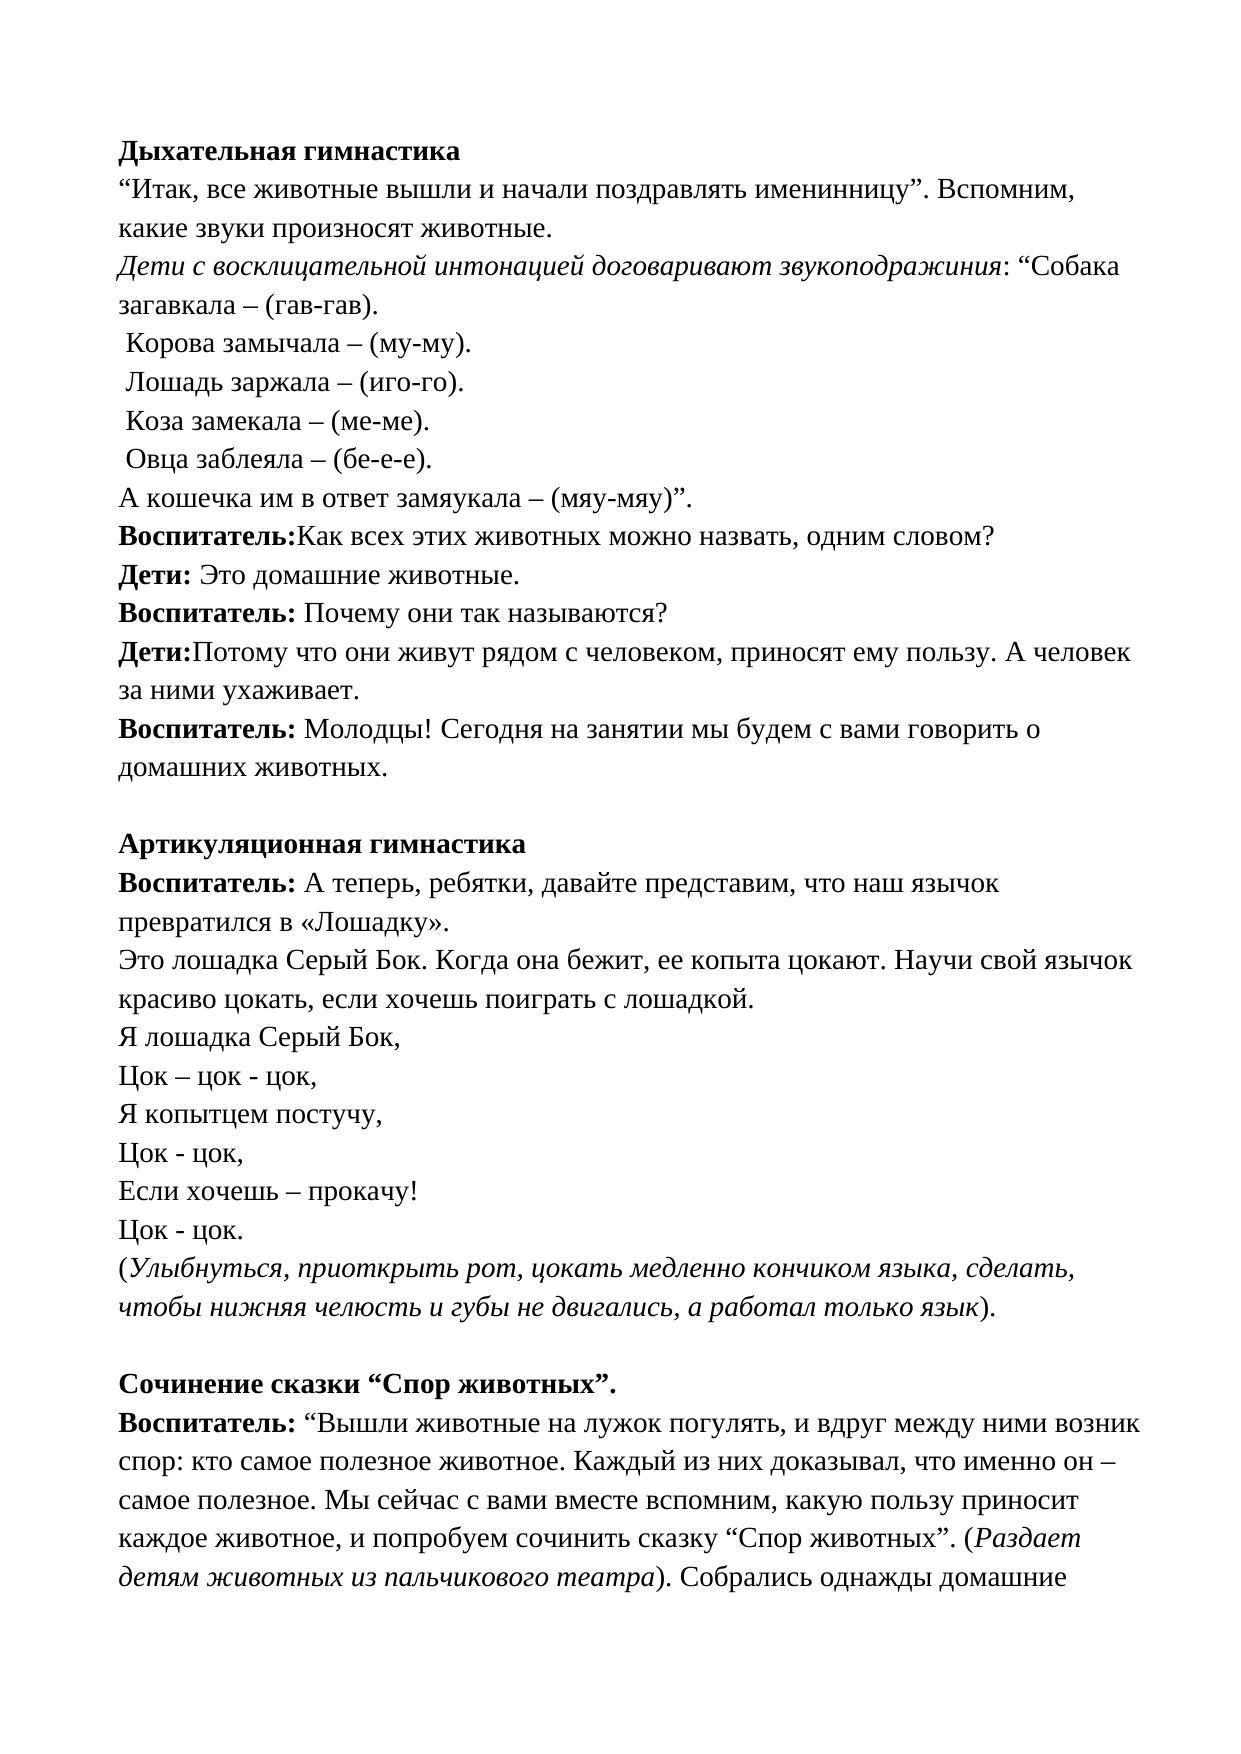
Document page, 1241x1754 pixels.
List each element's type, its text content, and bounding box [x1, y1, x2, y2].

text Артикуляционная гимнастика [118, 827, 1152, 860]
text Дыхательная гимнастика [118, 133, 1152, 166]
text Цок - цок, [118, 1135, 1152, 1168]
text Дети: Это домашние животные. [118, 557, 1152, 590]
text Овца заблеяла – (бе-е-е). [118, 441, 1152, 475]
text “Итак, все животные вышли и начали поздравлять именинницу”. Вспомним, какие звуки произносят животные. [118, 171, 1152, 243]
text Воспитатель:Как всех этих животных можно назвать, одним словом? [118, 518, 1152, 552]
text (Улыбнуться, приоткрыть рот, цокать медленно кончиком языка, сделать, чтобы нижняя челюсть и губы не двигались, а работал только язык). [118, 1251, 1152, 1323]
text Если хочешь – прокачу! [118, 1173, 1152, 1207]
text А кошечка им в ответ замяукала – (мяу-мяу)”. [118, 480, 1152, 513]
text Я лошадка Серый Бок, [118, 1019, 1152, 1053]
text Воспитатель: Почему они так называются? [118, 595, 1152, 629]
text Дети:Потому что они живут рядом с человеком, приносят ему пользу. А человек за ними ухаживает. [118, 634, 1152, 706]
text Корова замычала – (му-му). [118, 326, 1152, 359]
text Цок - цок. [118, 1212, 1152, 1246]
text Коза замекала – (ме-ме). [118, 403, 1152, 436]
text Воспитатель: Молодцы! Сегодня на занятии мы будем с вами говорить о домашних животных. [118, 711, 1152, 783]
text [118, 1405, 1152, 1592]
text Цок – цок - цок, [118, 1058, 1152, 1091]
text Воспитатель: А теперь, ребятки, давайте представим, что наш язычок превратился в «Лошадку». [118, 865, 1152, 937]
text Сочинение сказки “Спор животных”. [118, 1366, 1152, 1400]
text Дети с восклицательной интонацией договаривают звукоподражиния: “Собака загавкала – (гав-гав). [118, 248, 1152, 321]
text Это лошадка Серый Бок. Когда она бежит, ее копыта цокают. Научи свой язычок красиво цокать, если хочешь поиграть с лошадкой. [118, 942, 1152, 1014]
text Лошадь заржала – (иго-го). [118, 364, 1152, 398]
text Я копытцем постучу, [118, 1096, 1152, 1130]
